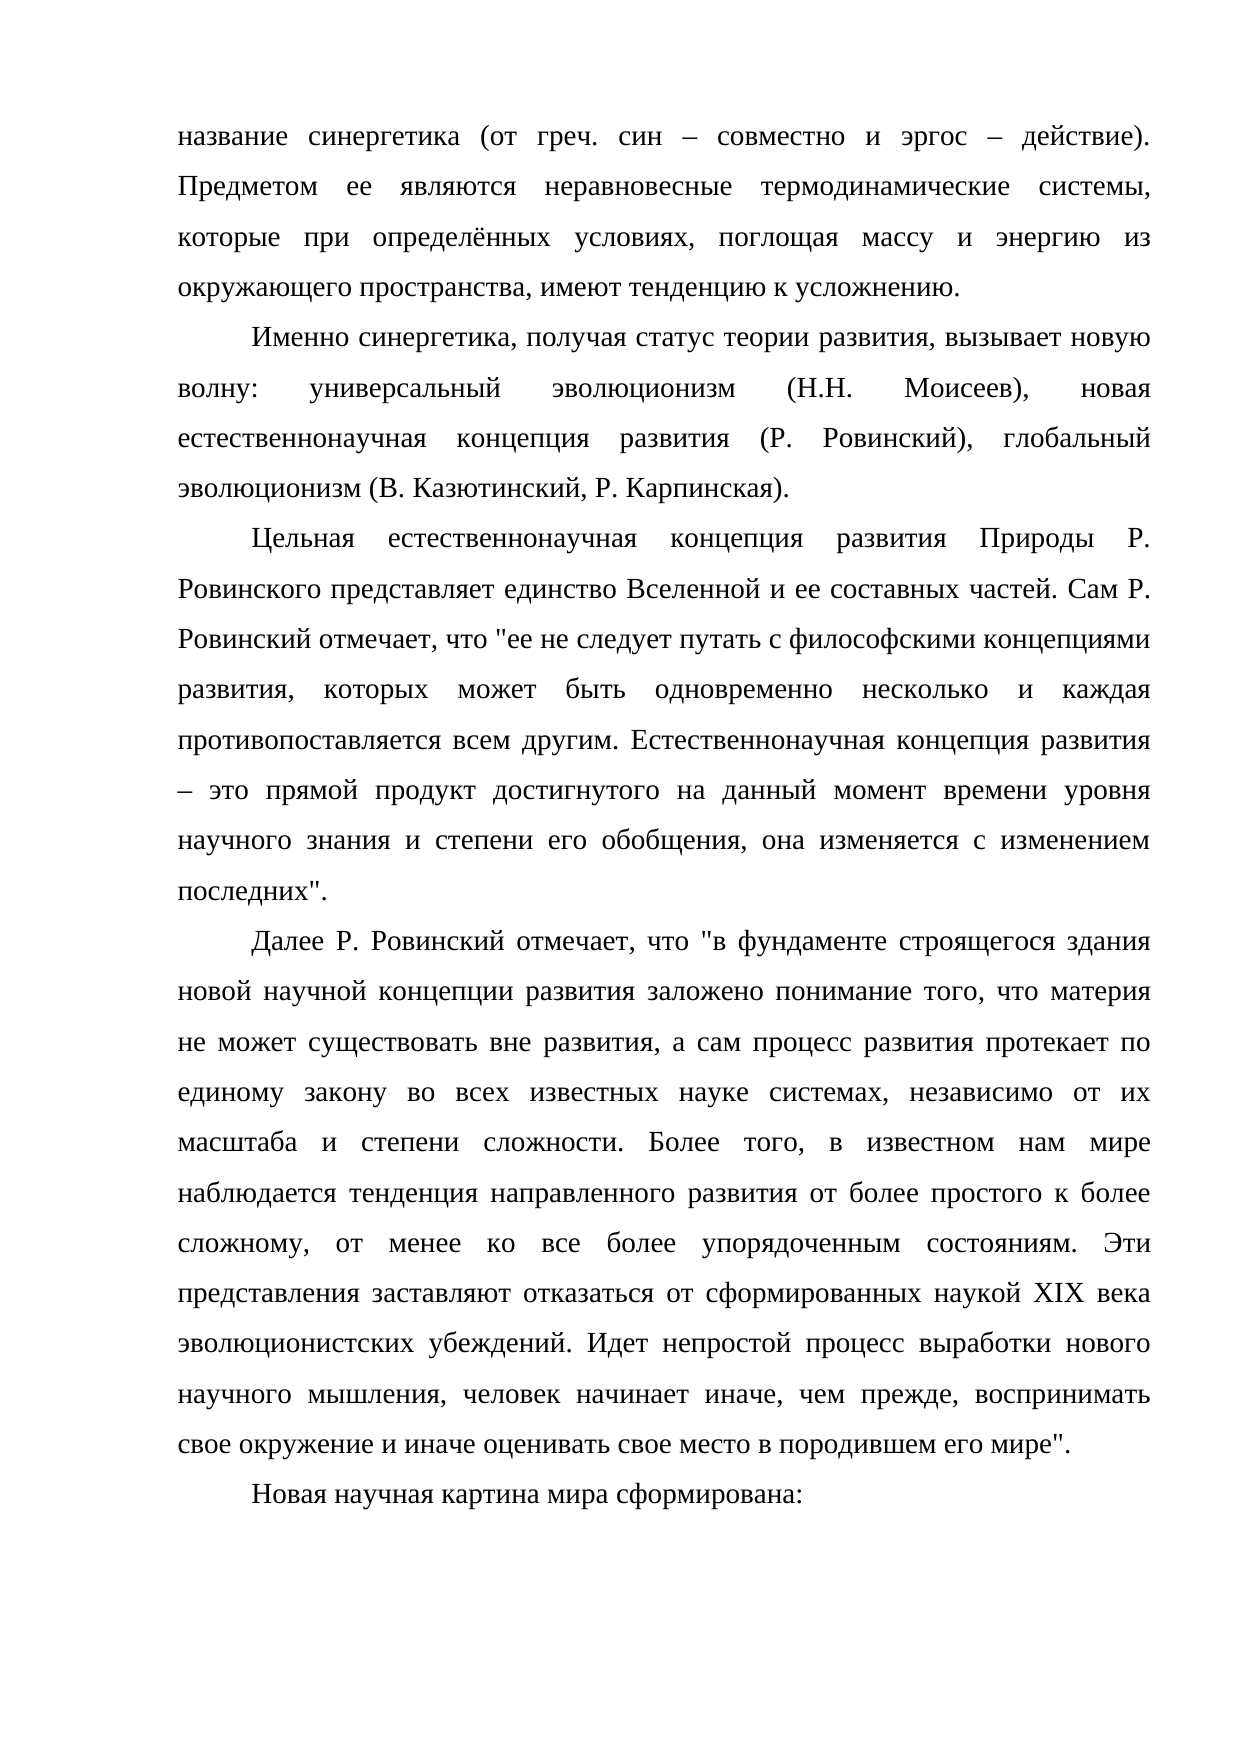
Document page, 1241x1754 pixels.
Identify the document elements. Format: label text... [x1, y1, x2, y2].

text Именно синергетика, получая статус теории развития, вызывает новую волну: универсальный эволюционизм (Н.Н. Моисеев), новая естественнонаучная концепция развития (Р. Ровинский), глобальный эволюционизм (В. Казютинский, Р. Карпинская). [177, 319, 1152, 504]
text Новая научная картина мира сформирована: [177, 1477, 1152, 1510]
text Далее Р. Ровинский отмечает, что "в фундаменте строящегося здания новой научной концепции развития заложено понимание того, что материя не может существовать вне развития, а сам процесс развития протекает по единому закону во всех известных науке системах, независимо от их масштаба и степени сложности. Более того, в известном нам мире наблюдается тенденция направленного развития от более простого к более сложному, от менее ко все более упорядоченным состояниям. Эти представления заставляют отказаться от сформированных наукой XIX века эволюционистских убеждений. Идет непростой процесс выработки нового научного мышления, человек начинает иначе, чем прежде, воспринимать свое окружение и иначе оценивать свое место в породившем его мире". [177, 923, 1152, 1460]
text Цельная естественнонаучная концепция развития Природы Р. Ровинского представляет единство Вселенной и ее составных частей. Сам Р. Ровинский отмечает, что "ее не следует путать с философскими концепциями развития, которых может быть одновременно несколько и каждая противопоставляется всем другим. Естественнонаучная концепция развития – это прямой продукт достигнутого на данный момент времени уровня научного знания и степени его обобщения, она изменяется с изменением последних". [177, 521, 1152, 906]
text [177, 118, 1152, 303]
